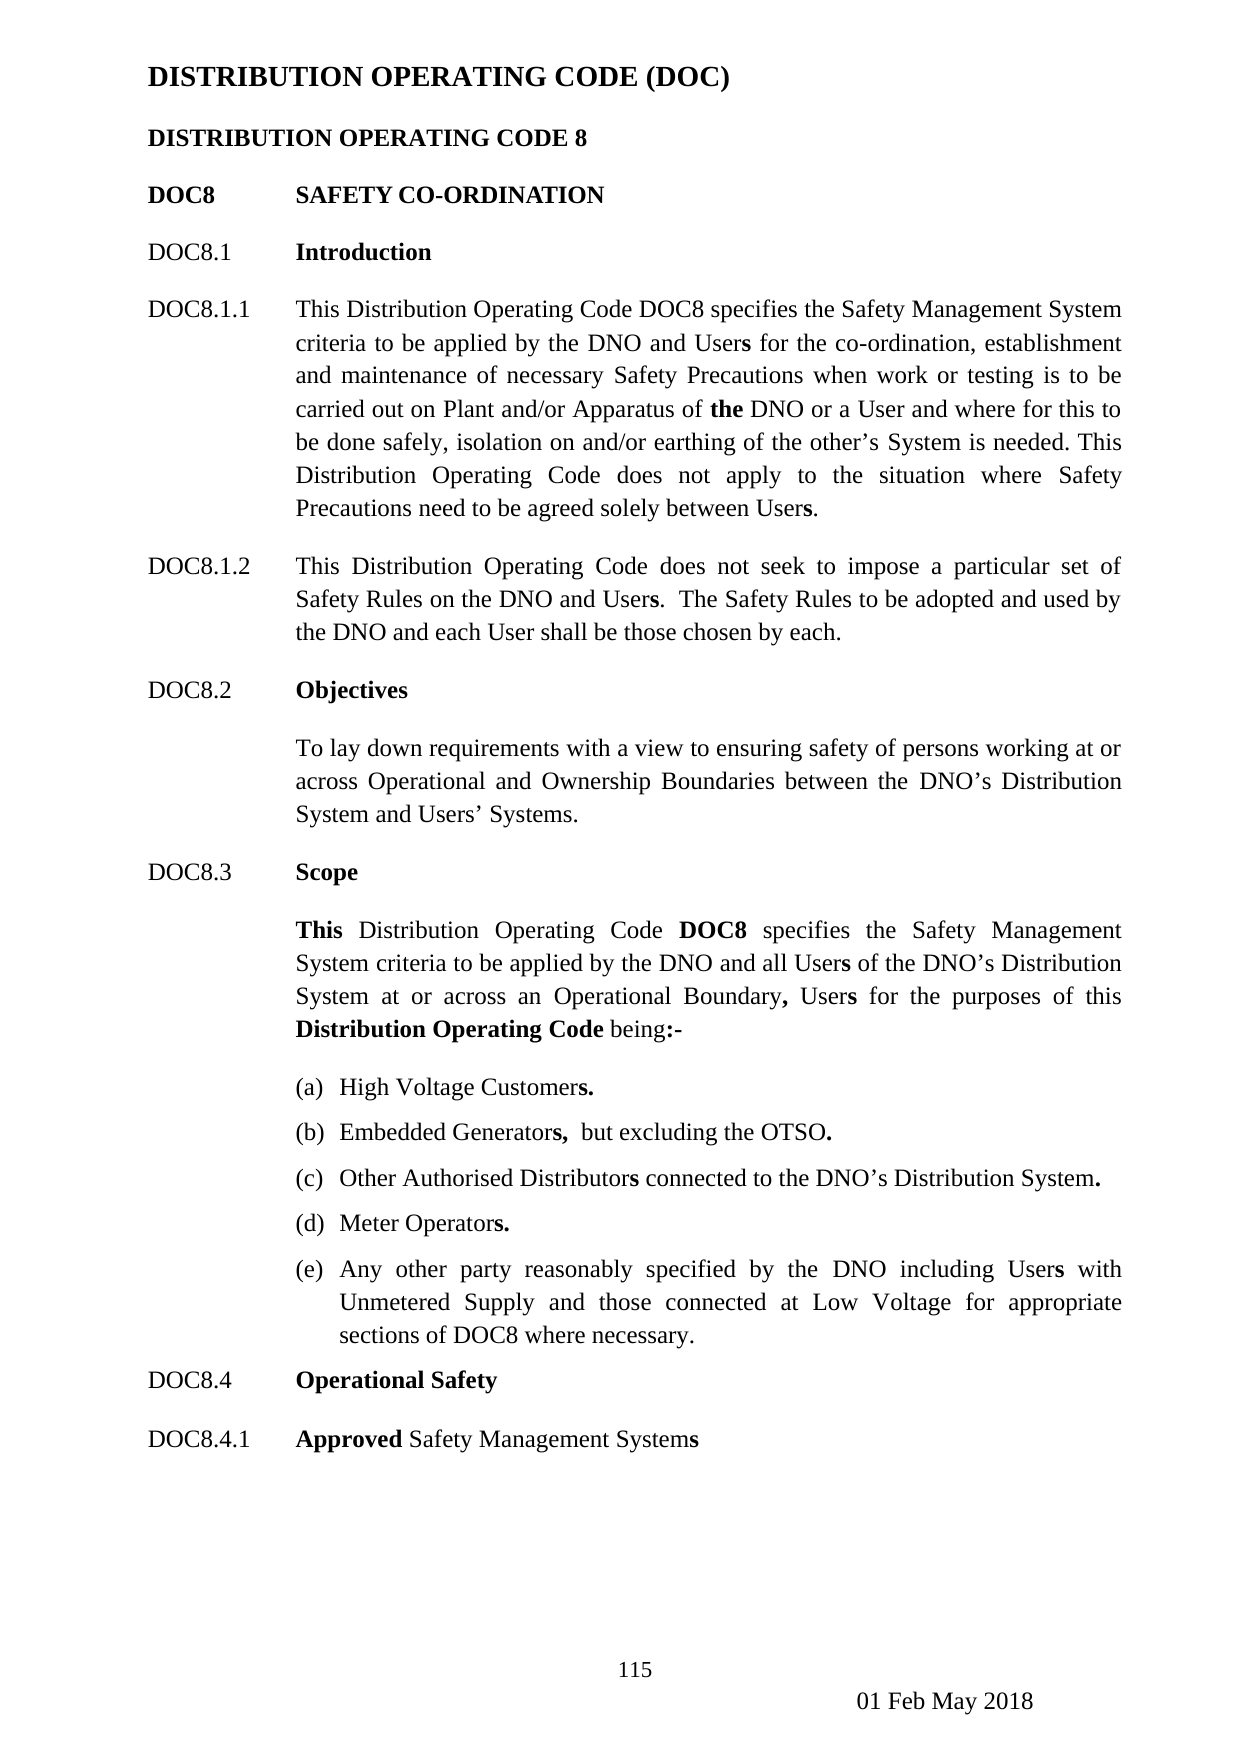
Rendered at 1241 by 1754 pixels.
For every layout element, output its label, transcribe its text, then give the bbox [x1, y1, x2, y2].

text 8.1.2 This Distribution Operating Code does not seek to impose a particular set of Safety Rules on the DNO and Users. The Safety Rules to be adopted and used by the DNO and each User shall be those chosen by each. [148, 551, 1122, 646]
text DISTRIBUTION OPERATING CODE 8 [148, 123, 1122, 151]
text This Distribution Operating Code 8 specifies the Safety Management System criteria to be applied by the DNO and all Users of the DNO’s Distribution System at or across an Operational Boundary, Users for the purposes of this Distribution Operating Code being:- [295, 915, 1122, 1043]
list High Voltage Customers. [295, 1072, 1122, 1101]
list Any other party reasonably specified by the DNO including Users with Unmetered Supply and those connected at Low Voltage for appropriate sections of 8 where necessary. [295, 1254, 1122, 1349]
subtitle 8 SAFETY CO-ORDINATION [148, 181, 1122, 209]
text 8.4 Operational Safety [148, 1366, 1122, 1394]
list Other Authorised Distributors connected to the DNO’s Distribution System. [295, 1163, 1122, 1192]
text 8.1.1 This Distribution Operating Code 8 specifies the Safety Management System criteria to be applied by the DNO and Users for the co-ordination, establishment and maintenance of necessary Safety Precautions when work or testing is to be carried out on Plant and/or Apparatus of the DNO or a User and where for this to be done safely, isolation on and/or earthing of the other’s System is needed. This Distribution Operating Code does not apply to the situation where Safety Precautions need to be agreed solely between Users. [148, 294, 1122, 521]
text 8.1 Introduction [148, 237, 1122, 265]
list Embedded Generators, but excluding the OTSO. [295, 1117, 1122, 1146]
text To lay down requirements with a view to ensuring safety of persons working at or across Operational and Ownership Boundaries between the DNO’s Distribution System and Users’ Systems. [295, 733, 1122, 828]
list Meter Operators. [295, 1208, 1122, 1237]
text 8.4.1 Approved Safety Management Systems [148, 1424, 1122, 1452]
text 8.2 Objectives [148, 675, 1122, 703]
text 8.3 Scope [148, 857, 1122, 886]
